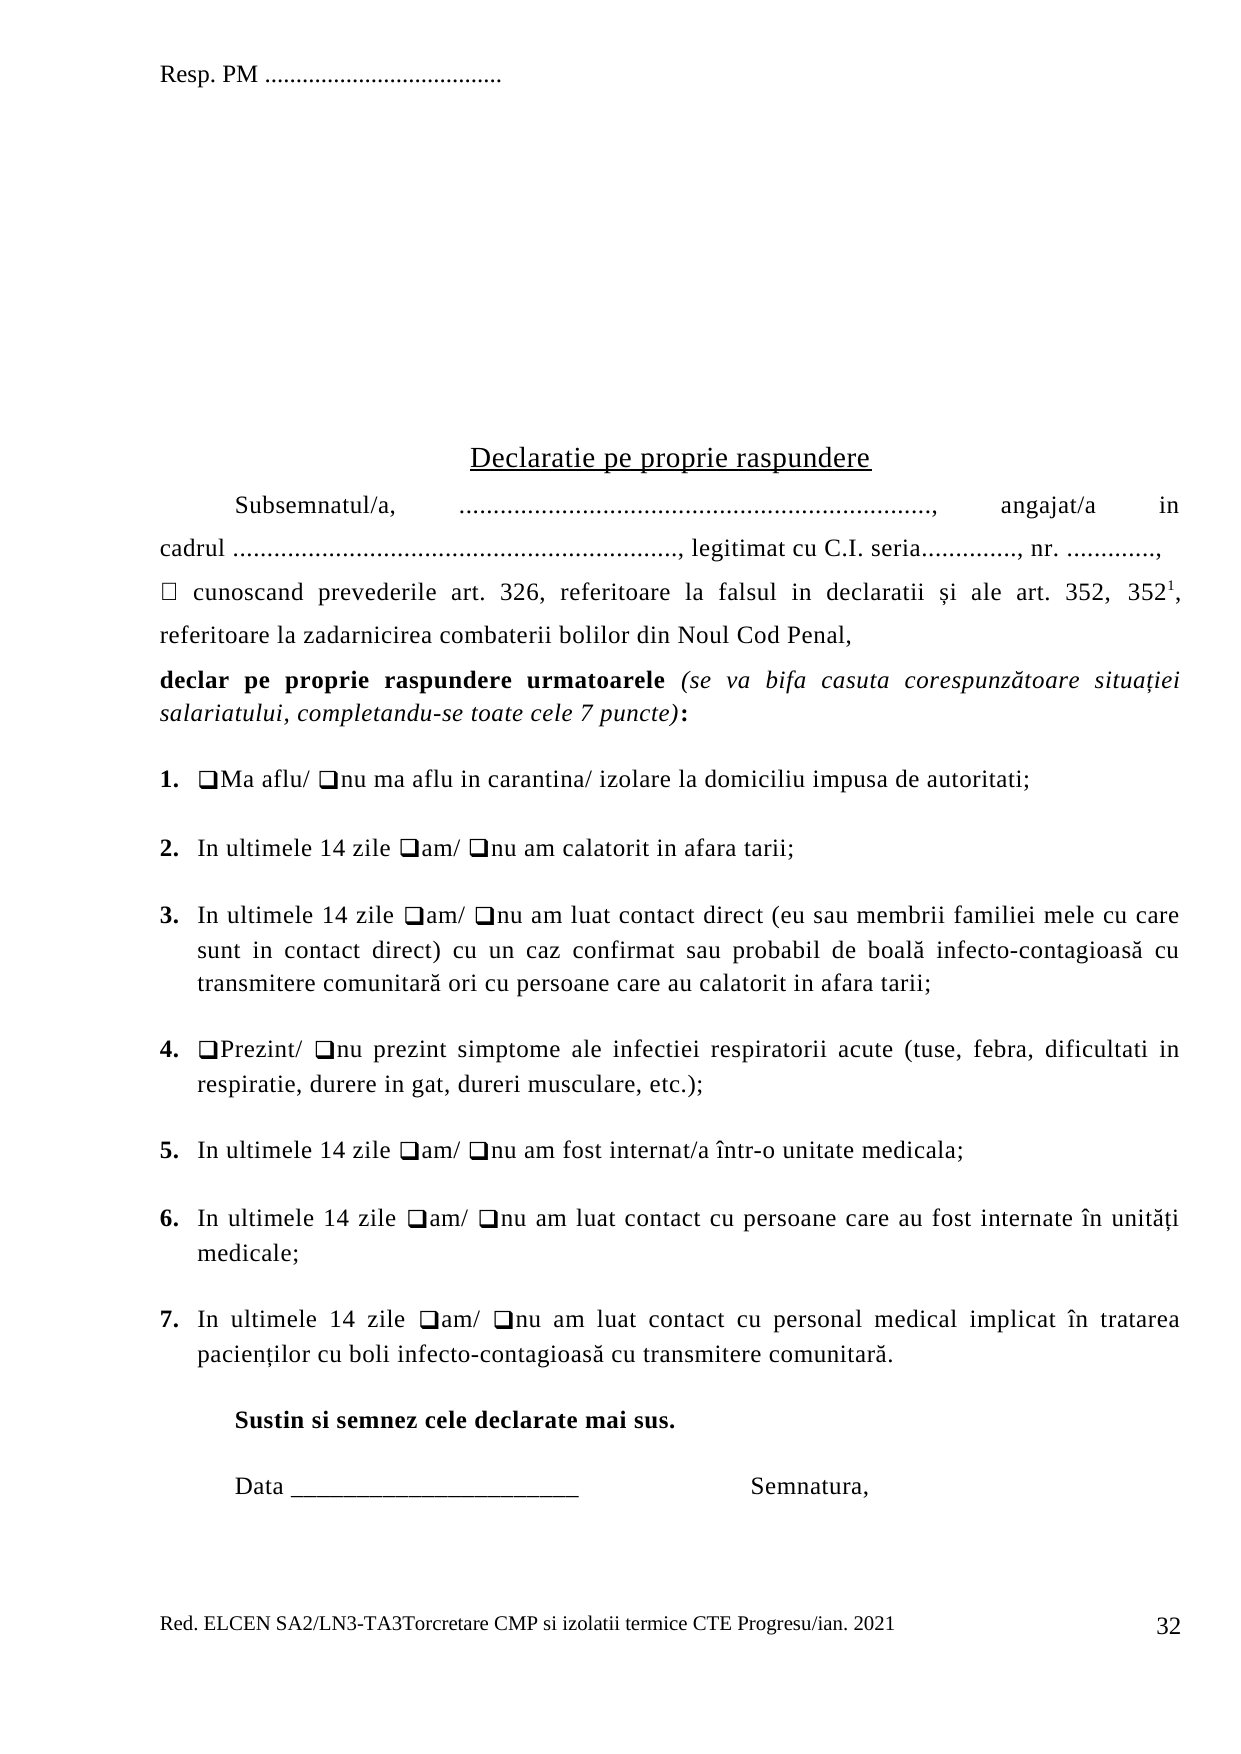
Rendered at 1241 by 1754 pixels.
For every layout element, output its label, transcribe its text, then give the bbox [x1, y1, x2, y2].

list In ultimele 14 zile am/ nu am fost internat/a într-o unitate medicala; [159, 1135, 1181, 1166]
text Declaratie pe proprie raspundere [159, 440, 1181, 473]
text cunoscand prevederile art. 326, referitoare la falsul in declaratii și ale art. 352, 3521, referitoare la zadarnicirea combaterii bolilor din Noul Cod Penal, [159, 577, 1181, 648]
list Prezint/ nu prezint simptome ale infectiei respiratorii acute (tuse, febra, dificultati in respiratie, durere in gat, dureri musculare, etc.); [159, 1034, 1181, 1098]
list In ultimele 14 zile am/ nu am luat contact cu persoane care au fost internate în unități medicale; [159, 1203, 1181, 1267]
list In ultimele 14 zile am/ nu am luat contact cu personal medical implicat în tratarea pacienților cu boli infecto-contagioasă cu transmitere comunitară. [159, 1304, 1181, 1368]
list Subsemnatul/a, ....................................................................., angajat/a in cadrul ................................................................., legitimat cu C.I. seria.............., nr. ............., [159, 490, 1181, 562]
list Ma aflu/ nu ma aflu in carantina/ izolare la domiciliu impusa de autoritati; [159, 764, 1181, 795]
text Data ______________________ Semnatura, [159, 1471, 1181, 1500]
list In ultimele 14 zile am/ nu am calatorit in afara tarii; [159, 833, 1181, 863]
text Resp. PM ...................................... [159, 59, 1181, 88]
text declar pe proprie raspundere urmatoarele (se va bifa casuta corespunzătoare situației salariatului, completandu-se toate cele 7 puncte): [159, 666, 1181, 727]
list In ultimele 14 zile am/ nu am luat contact direct (eu sau membrii familiei mele cu care sunt in contact direct) cu un caz confirmat sau probabil de boală infecto-contagioasă cu transmitere comunitară ori cu persoane care au calatorit in afara tarii; [159, 901, 1181, 997]
text Sustin si semnez cele declarate mai sus. [159, 1405, 1181, 1434]
